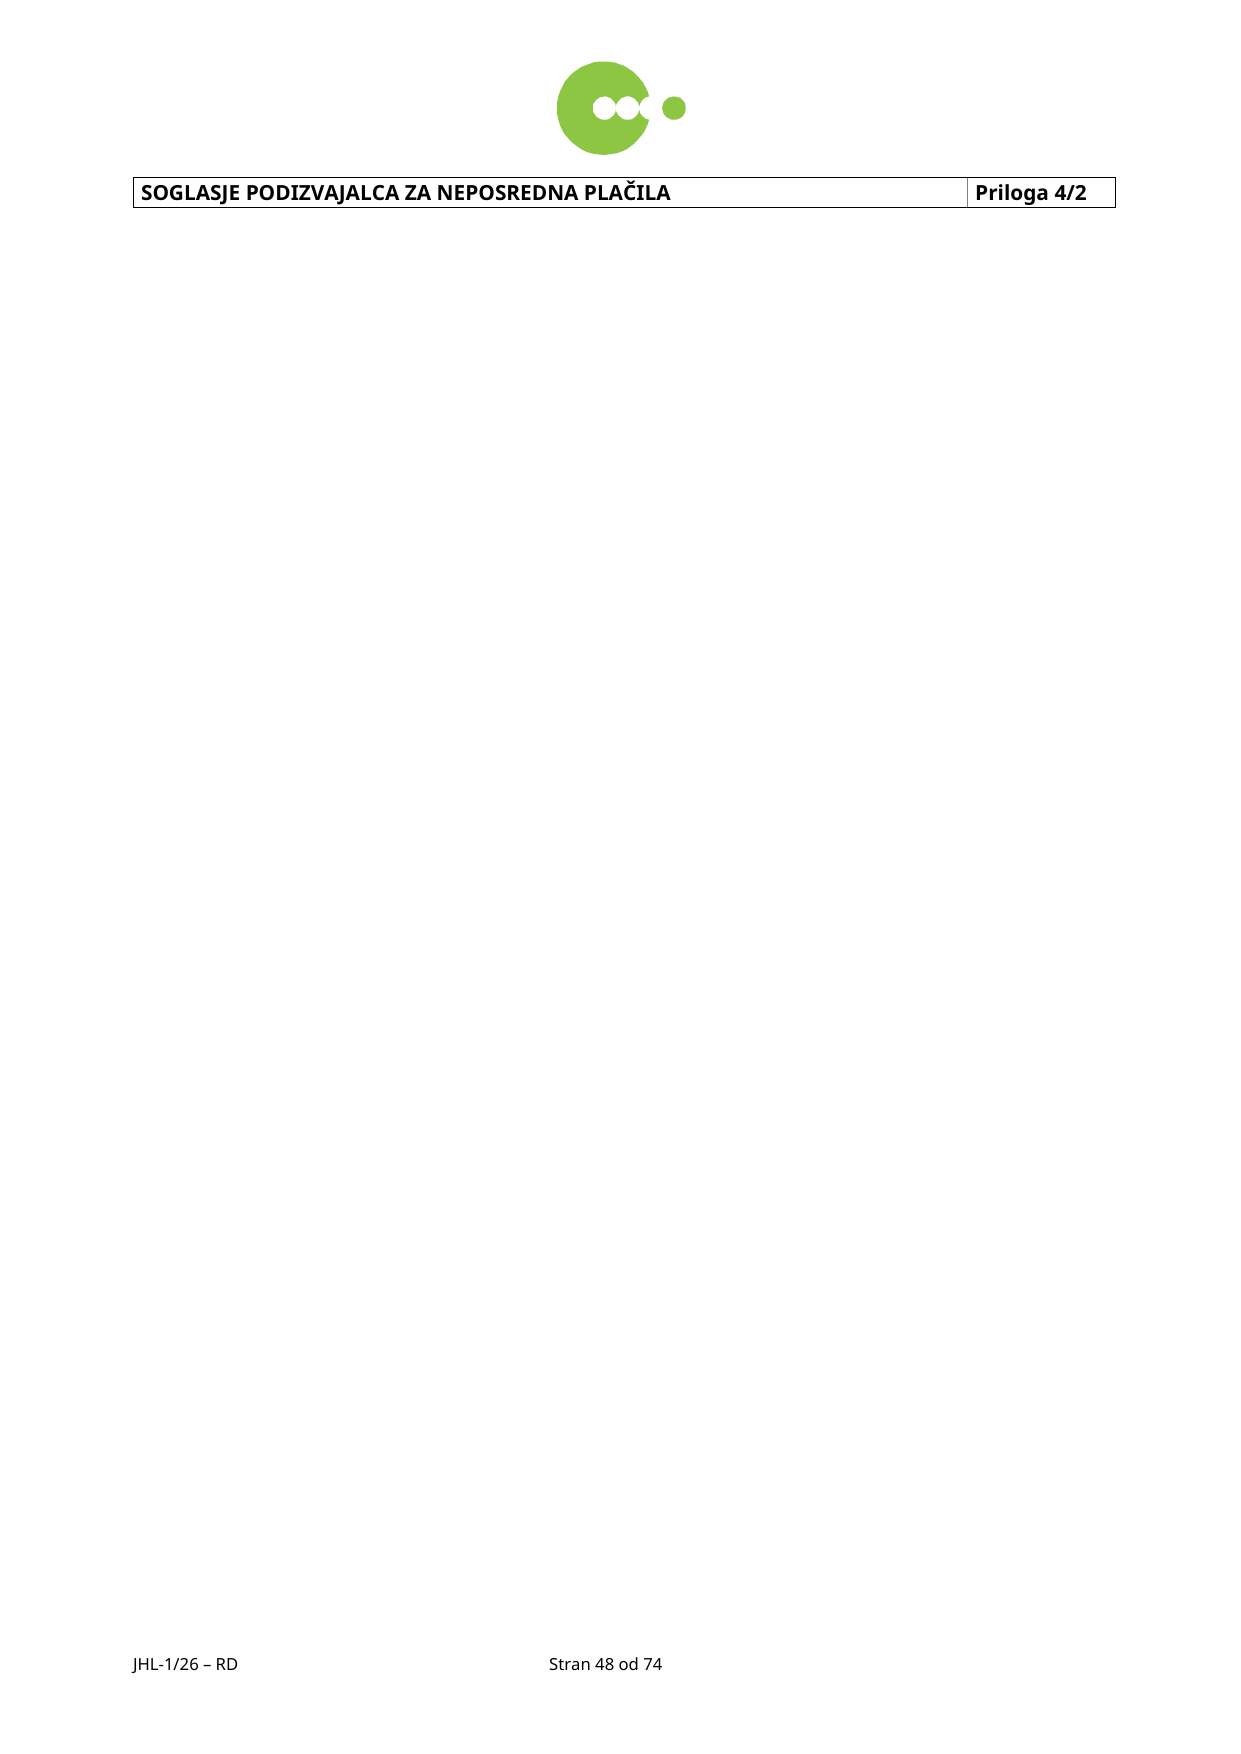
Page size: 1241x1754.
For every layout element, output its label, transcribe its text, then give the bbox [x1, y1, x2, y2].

table_header Priloga 4/2 [968, 178, 1115, 207]
table_header SOGLASJE PODIZVAJALCA ZA NEPOSREDNA PLAČILA [134, 178, 967, 207]
